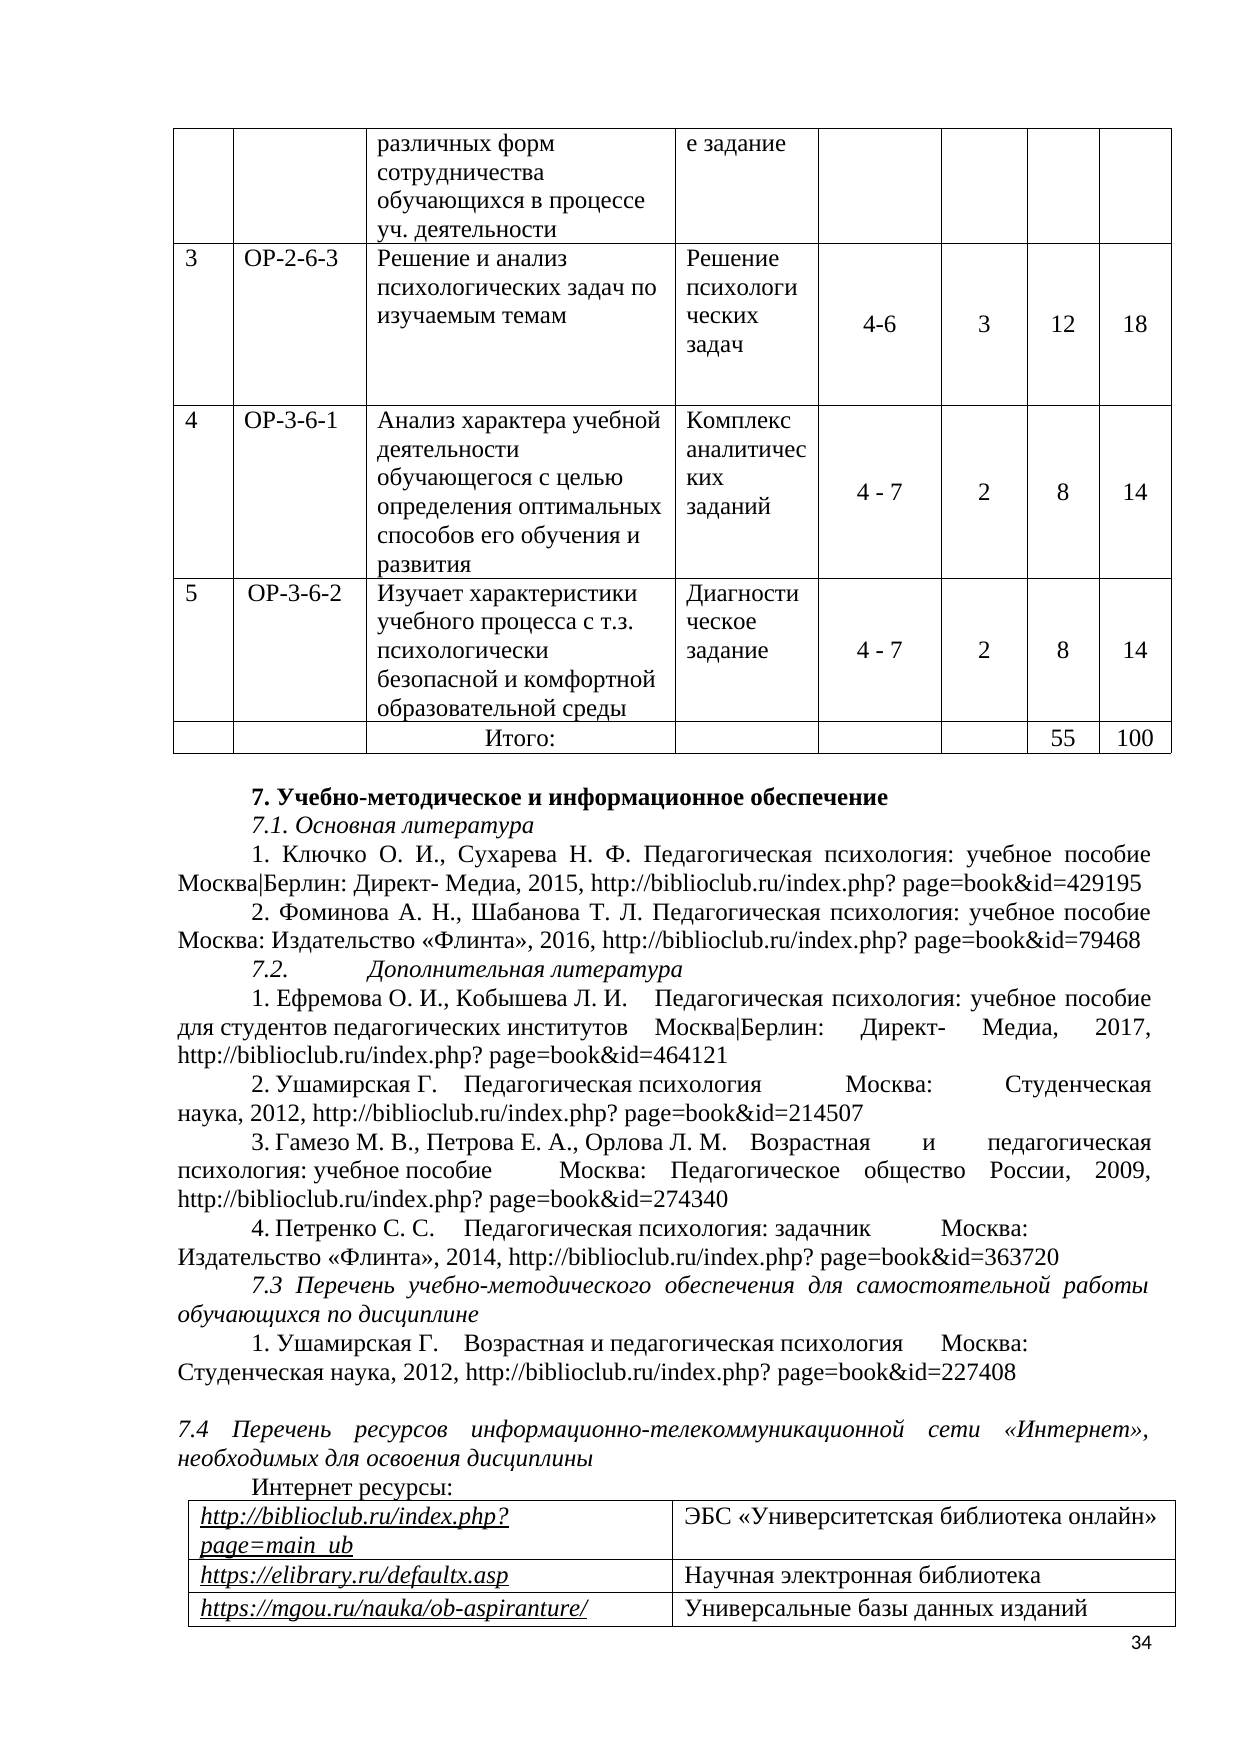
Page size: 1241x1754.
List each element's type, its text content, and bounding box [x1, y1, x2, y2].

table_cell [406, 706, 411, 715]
text 7.1. Основная литература [177, 810, 1152, 839]
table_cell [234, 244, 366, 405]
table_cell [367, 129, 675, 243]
text 2. Фоминова А. Н., Шабанова Т. Л. Педагогическая психология: учебное пособие Москва: Издательство «Флинта», 2016, http://biblioclub.ru/index.php? page=book&id=79468 [177, 897, 1152, 954]
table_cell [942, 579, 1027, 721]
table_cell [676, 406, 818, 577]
text 7.3 Перечень учебно-методического обеспечения для самостоятельной работы обучающихся по дисциплине [177, 1270, 1152, 1328]
text 2. Ушамирская Г. Педагогическая психология Москва: Студенческая наука, 2012, http://biblioclub.ru/index.php? page=book&id=214507 [177, 1069, 1152, 1127]
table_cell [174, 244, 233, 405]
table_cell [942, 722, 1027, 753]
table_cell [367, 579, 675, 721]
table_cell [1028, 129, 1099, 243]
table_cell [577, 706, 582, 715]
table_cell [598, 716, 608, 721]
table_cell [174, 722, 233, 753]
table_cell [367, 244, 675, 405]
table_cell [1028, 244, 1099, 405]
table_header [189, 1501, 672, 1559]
text 1. Ключко О. И., Сухарева Н. Ф. Педагогическая психология: учебное пособие Москва|Берлин: Директ- Медиа, 2015, http://biblioclub.ru/index.php? page=book&id=429195 [177, 839, 1152, 897]
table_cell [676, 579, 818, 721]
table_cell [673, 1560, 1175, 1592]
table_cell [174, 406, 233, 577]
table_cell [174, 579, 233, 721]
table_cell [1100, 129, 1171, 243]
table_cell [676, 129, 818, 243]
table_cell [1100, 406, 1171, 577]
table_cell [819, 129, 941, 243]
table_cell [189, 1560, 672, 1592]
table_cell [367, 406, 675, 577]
text 1. Ушамирская Г. Возрастная и педагогическая психология Москва: Студенческая наука, 2012, http://biblioclub.ru/index.php? page=book&id=227408 [177, 1328, 1152, 1385]
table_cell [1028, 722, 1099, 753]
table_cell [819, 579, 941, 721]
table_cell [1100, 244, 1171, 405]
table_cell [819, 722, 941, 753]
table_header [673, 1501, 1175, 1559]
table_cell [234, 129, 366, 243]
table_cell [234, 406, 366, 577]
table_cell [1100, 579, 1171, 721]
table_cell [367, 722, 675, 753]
text 3. Гамезо М. В., Петрова Е. А., Орлова Л. М. Возрастная и педагогическая психология: учебное пособие Москва: Педагогическое общество России, 2009, http://biblioclub.ru/index.php? page=book&id=274340 [177, 1127, 1152, 1213]
text 7.2. Дополнительная литература [177, 954, 1152, 983]
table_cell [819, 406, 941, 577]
text Интернет ресурсы: [177, 1472, 1152, 1500]
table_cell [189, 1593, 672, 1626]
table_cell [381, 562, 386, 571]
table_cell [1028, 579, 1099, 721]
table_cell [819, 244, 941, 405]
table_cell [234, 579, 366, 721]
text 7.4 Перечень ресурсов информационно-телекоммуникационной сети «Интернет», необходимых для освоения дисциплины [177, 1414, 1152, 1472]
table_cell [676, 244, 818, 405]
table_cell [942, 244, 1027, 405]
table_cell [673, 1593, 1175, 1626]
text 1. Ефремова О. И., Кобышева Л. И. Педагогическая психология: учебное пособие для студентов педагогических институтов Москва|Берлин: Директ- Медиа, 2017, http://biblioclub.ru/index.php? page=book&id=464121 [177, 983, 1152, 1069]
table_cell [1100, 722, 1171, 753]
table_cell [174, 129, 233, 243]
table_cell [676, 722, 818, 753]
text 7. Учебно-методическое и информационное обеспечение [177, 782, 1152, 810]
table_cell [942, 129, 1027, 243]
text 4. Петренко С. С. Педагогическая психология: задачник Москва: Издательство «Флинта», 2014, http://biblioclub.ru/index.php? page=book&id=363720 [177, 1213, 1152, 1270]
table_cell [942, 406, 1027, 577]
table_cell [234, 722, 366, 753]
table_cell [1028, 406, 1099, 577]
